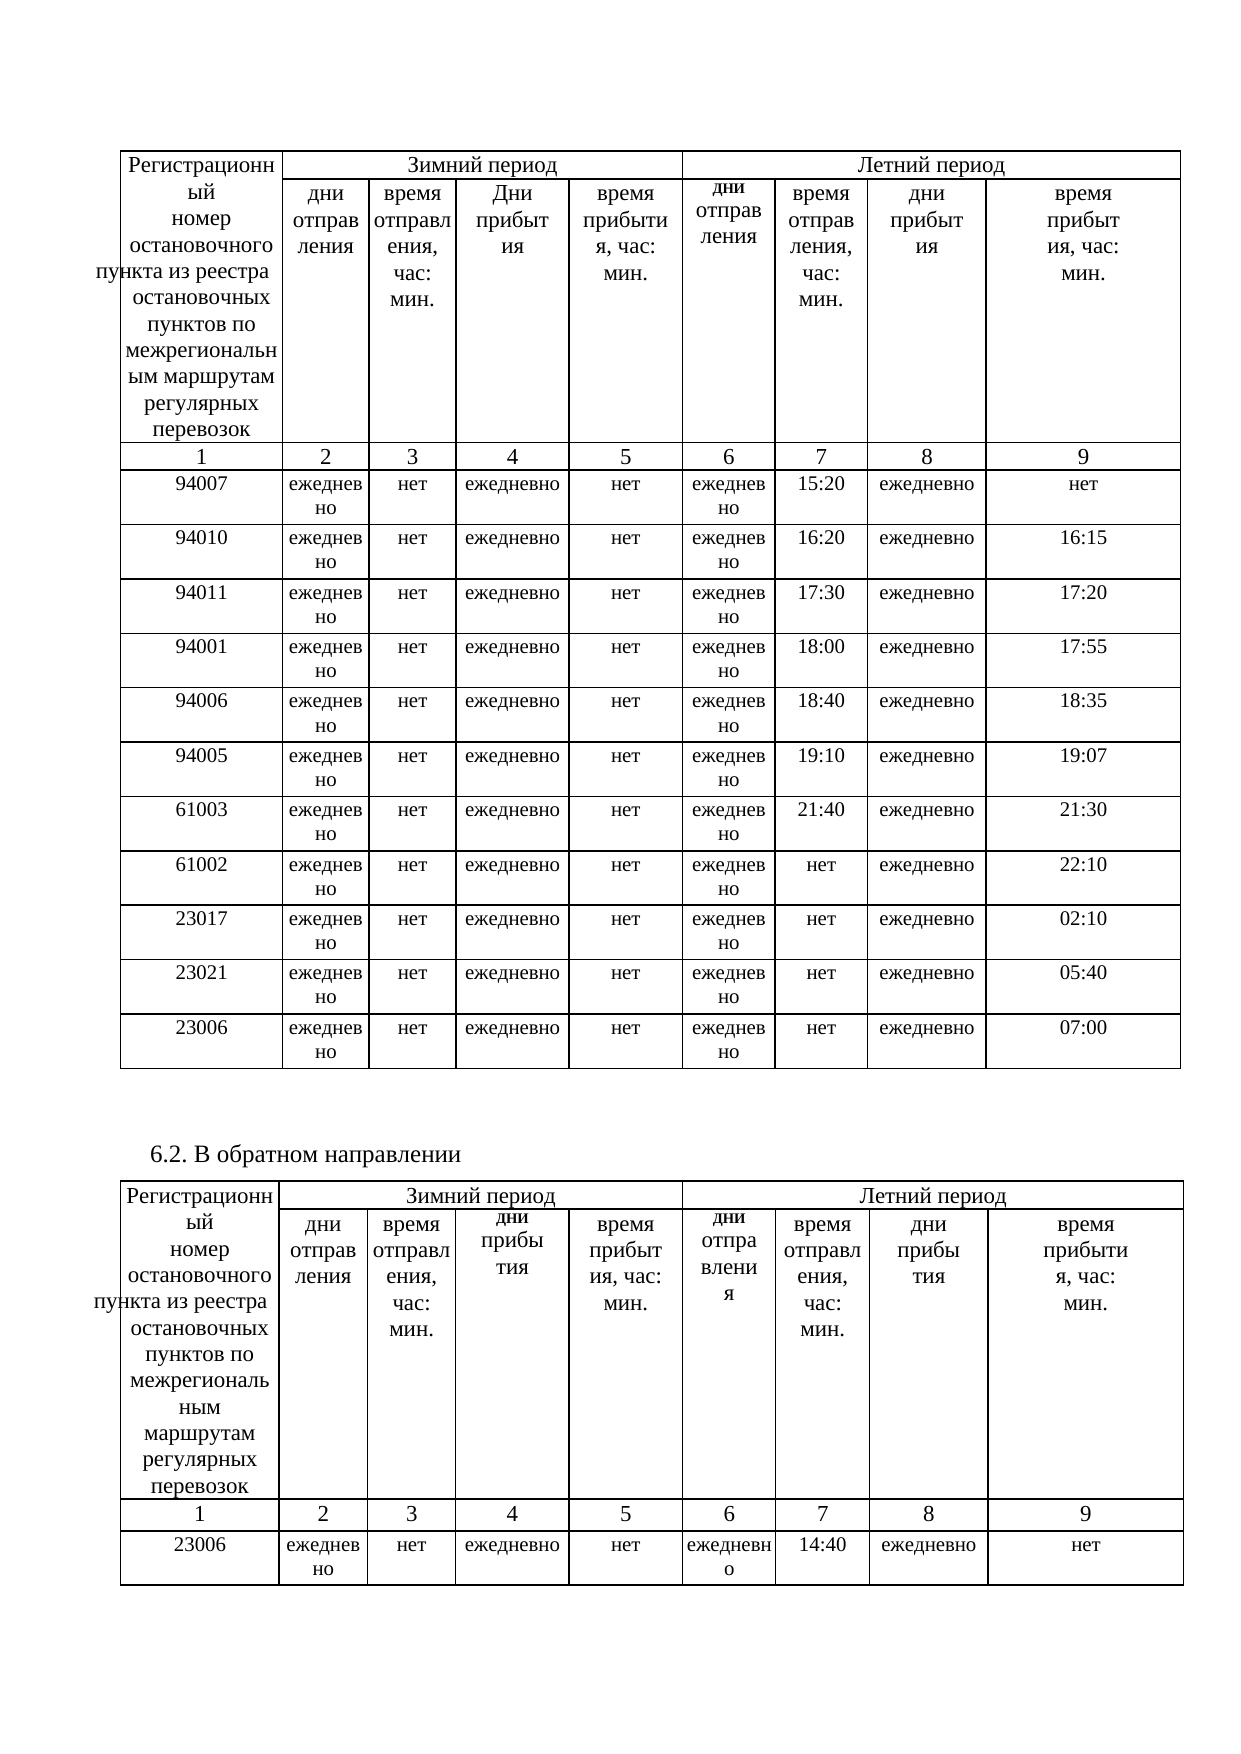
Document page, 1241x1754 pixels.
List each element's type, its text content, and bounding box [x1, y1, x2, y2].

table_cell 16:20 [776, 525, 867, 578]
table_cell ежедневно [457, 471, 568, 524]
table_cell нет [370, 580, 455, 632]
table_cell ДНИ прибы тия [456, 1210, 568, 1498]
table_cell ежедневно [283, 634, 368, 687]
table_header Регистрационный номер остановочного пункта из реестра остановочных пунктов по межрегиональным маршрутам регулярных перевозок [121, 152, 282, 441]
table_cell ежедневно [683, 743, 774, 796]
table_cell ежедневно [457, 1015, 568, 1067]
table_cell ежедневно [283, 852, 368, 904]
table_cell нет [570, 852, 682, 904]
table_cell 18:00 [776, 634, 867, 687]
table_cell 4 [456, 1500, 568, 1530]
table_cell ежедневно [683, 852, 774, 904]
table_cell 94007 [121, 471, 282, 524]
table_cell ежедневно [457, 852, 568, 904]
text 6.2. В обратном направлении [150, 1139, 1090, 1168]
table_cell 94005 [121, 743, 282, 796]
table_cell 6 [683, 443, 774, 469]
table_header Зимний период [283, 152, 682, 178]
table_cell 3 [368, 1500, 455, 1530]
table_cell ежедневно [457, 797, 568, 850]
table_cell нет [370, 688, 455, 741]
table_cell 16:15 [987, 525, 1180, 578]
table_cell ежедневно [683, 688, 774, 741]
table_cell 1 [121, 1500, 278, 1530]
table_cell ежедневно [457, 634, 568, 687]
table_header Летний период [683, 152, 1180, 178]
table_cell нет [368, 1532, 455, 1584]
table_cell ежедневно [283, 688, 368, 741]
table_cell ежедневно [457, 580, 568, 632]
table_cell 18:35 [987, 688, 1180, 741]
table_cell 61002 [121, 852, 282, 904]
table_cell ежедневно [868, 743, 985, 796]
table_cell ежедневно [683, 471, 774, 524]
table_cell ежедневно [457, 525, 568, 578]
table_cell 21:30 [987, 797, 1180, 850]
table_cell нет [370, 797, 455, 850]
table_cell время отправл ения, час: мин. [368, 1210, 455, 1498]
table_cell время отправл ения, час: мин. [776, 1210, 869, 1498]
table_cell 07:00 [987, 1015, 1180, 1067]
table_cell ежедневно [683, 1532, 775, 1584]
table_cell ежедневно [283, 471, 368, 524]
table_cell 3 [370, 443, 455, 469]
table_cell 6 [683, 1500, 775, 1530]
table_cell ежедневно [283, 525, 368, 578]
table_cell нет [570, 525, 682, 578]
table_cell нет [370, 906, 455, 959]
table_cell время отправ ления, час: мин. [776, 180, 867, 441]
table_cell ежедневно [283, 797, 368, 850]
table_cell 23021 [121, 960, 282, 1013]
table_cell Дни прибыт ия [457, 180, 568, 441]
table_cell нет [570, 471, 682, 524]
table_cell ежедневно [683, 797, 774, 850]
table_cell ежедневно [283, 906, 368, 959]
table_cell ежедневно [457, 743, 568, 796]
table_cell 18:40 [776, 688, 867, 741]
table_cell 05:40 [987, 960, 1180, 1013]
table_cell 17:30 [776, 580, 867, 632]
table_cell нет [570, 580, 682, 632]
table_cell 23006 [121, 1015, 282, 1067]
table_cell нет [776, 960, 867, 1013]
table_cell нет [570, 960, 682, 1013]
table_cell ежедневно [868, 525, 985, 578]
table_cell нет [570, 1015, 682, 1067]
table_cell ежедневно [456, 1532, 568, 1584]
table_cell ежедневно [283, 580, 368, 632]
table_cell время прибыти я, час: мин. [989, 1210, 1183, 1498]
table_cell ежедневно [683, 906, 774, 959]
table_cell ежедневно [457, 688, 568, 741]
table_cell нет [370, 471, 455, 524]
table_cell время отправл ения, час: мин. [370, 180, 455, 441]
table_cell ежедневно [868, 471, 985, 524]
table_cell ежедневно [683, 525, 774, 578]
table_cell дни отправ ления [283, 180, 368, 441]
table_cell ежедневно [868, 634, 985, 687]
table_cell 94006 [121, 688, 282, 741]
table_cell ежедневно [683, 1015, 774, 1067]
table_cell нет [570, 906, 682, 959]
table_cell ежедневно [283, 960, 368, 1013]
table_cell ежедневно [868, 960, 985, 1013]
table_cell 17:20 [987, 580, 1180, 632]
table_cell дни прибы тия [870, 1210, 987, 1498]
table_cell ежедневно [868, 688, 985, 741]
table_cell время прибыти я, час: мин. [570, 180, 682, 441]
table_cell 19:07 [987, 743, 1180, 796]
table_cell ежедневно [457, 960, 568, 1013]
table_cell 8 [870, 1500, 987, 1530]
table_cell нет [570, 797, 682, 850]
table_cell 9 [987, 443, 1180, 469]
table_cell 9 [989, 1500, 1183, 1530]
table_cell ежедневно [283, 743, 368, 796]
table_cell 5 [570, 443, 682, 469]
table_cell 2 [283, 443, 368, 469]
table_cell ежедневно [280, 1532, 367, 1584]
table_cell нет [570, 688, 682, 741]
table_cell 17:55 [987, 634, 1180, 687]
table_cell ежедневно [683, 580, 774, 632]
table_cell 23006 [121, 1532, 278, 1584]
table_cell 7 [776, 1500, 869, 1530]
table_cell 22:10 [987, 852, 1180, 904]
table_cell нет [989, 1532, 1183, 1584]
table_cell ежедневно [868, 797, 985, 850]
table_cell ежедневно [868, 580, 985, 632]
table_cell 5 [570, 1500, 682, 1530]
table_cell 94011 [121, 580, 282, 632]
table_cell нет [370, 525, 455, 578]
table_cell нет [370, 634, 455, 687]
table_cell ежедневно [457, 906, 568, 959]
table_cell 94010 [121, 525, 282, 578]
table_cell ежедневно [868, 906, 985, 959]
table_cell нет [370, 743, 455, 796]
table_cell 14:40 [776, 1532, 869, 1584]
table_header Зимний период [280, 1182, 682, 1208]
table_cell нет [570, 634, 682, 687]
table_cell нет [776, 1015, 867, 1067]
table_cell нет [987, 471, 1180, 524]
table_cell время прибыт ия, час: мин. [987, 180, 1180, 441]
table_cell 4 [457, 443, 568, 469]
table_cell ежедневно [683, 634, 774, 687]
table_cell нет [776, 906, 867, 959]
table_cell нет [370, 852, 455, 904]
table_cell ДНИ отправ ления [683, 180, 774, 441]
table_cell ежедневно [283, 1015, 368, 1067]
table_cell 61003 [121, 797, 282, 850]
table_cell нет [370, 1015, 455, 1067]
table_cell дни прибыт ия [868, 180, 985, 441]
table_cell нет [570, 743, 682, 796]
table_cell время прибыт ия, час: мин. [570, 1210, 682, 1498]
table_cell 23017 [121, 906, 282, 959]
table_cell ежедневно [870, 1532, 987, 1584]
table_cell 94001 [121, 634, 282, 687]
table_cell нет [370, 960, 455, 1013]
table_cell 2 [280, 1500, 367, 1530]
table_cell 15:20 [776, 471, 867, 524]
table_cell 02:10 [987, 906, 1180, 959]
table_cell нет [776, 852, 867, 904]
table_cell дни отправ ления [280, 1210, 367, 1498]
table_cell ежедневно [868, 1015, 985, 1067]
table_cell ежедневно [868, 852, 985, 904]
table_cell 19:10 [776, 743, 867, 796]
table_cell 21:40 [776, 797, 867, 850]
table_cell ежедневно [683, 960, 774, 1013]
table_cell 7 [776, 443, 867, 469]
table_cell 1 [121, 443, 282, 469]
table_cell 8 [868, 443, 985, 469]
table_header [121, 1182, 278, 1498]
table_header Летний период [683, 1182, 1183, 1208]
table_cell нет [570, 1532, 682, 1584]
table_cell ДНИ отпра влени я [683, 1210, 775, 1498]
